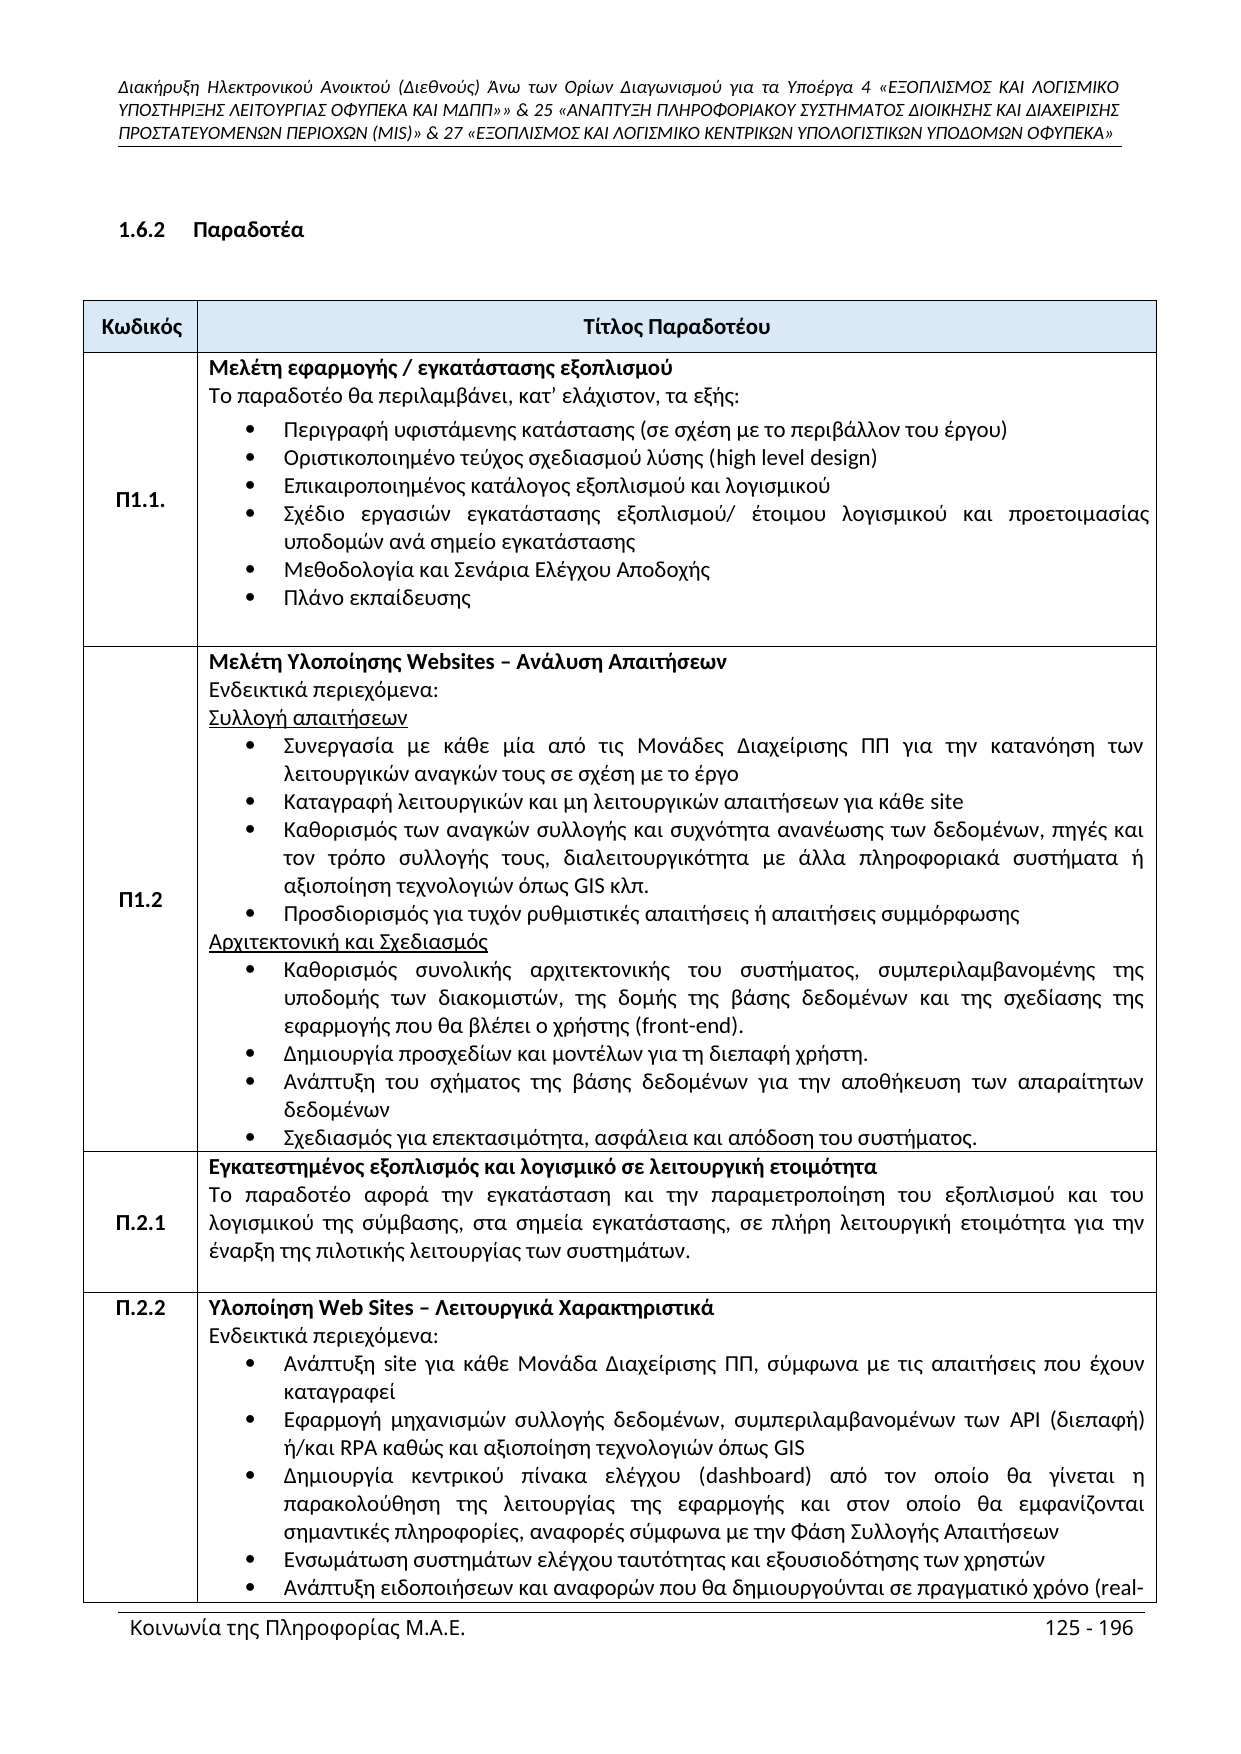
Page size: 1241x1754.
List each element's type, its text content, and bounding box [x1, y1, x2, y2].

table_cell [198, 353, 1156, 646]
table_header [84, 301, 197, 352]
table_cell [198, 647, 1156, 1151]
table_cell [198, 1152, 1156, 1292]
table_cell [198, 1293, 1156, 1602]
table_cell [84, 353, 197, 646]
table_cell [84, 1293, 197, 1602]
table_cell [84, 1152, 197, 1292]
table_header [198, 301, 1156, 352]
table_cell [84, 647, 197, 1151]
subtitle Παραδοτέα [118, 216, 1122, 244]
